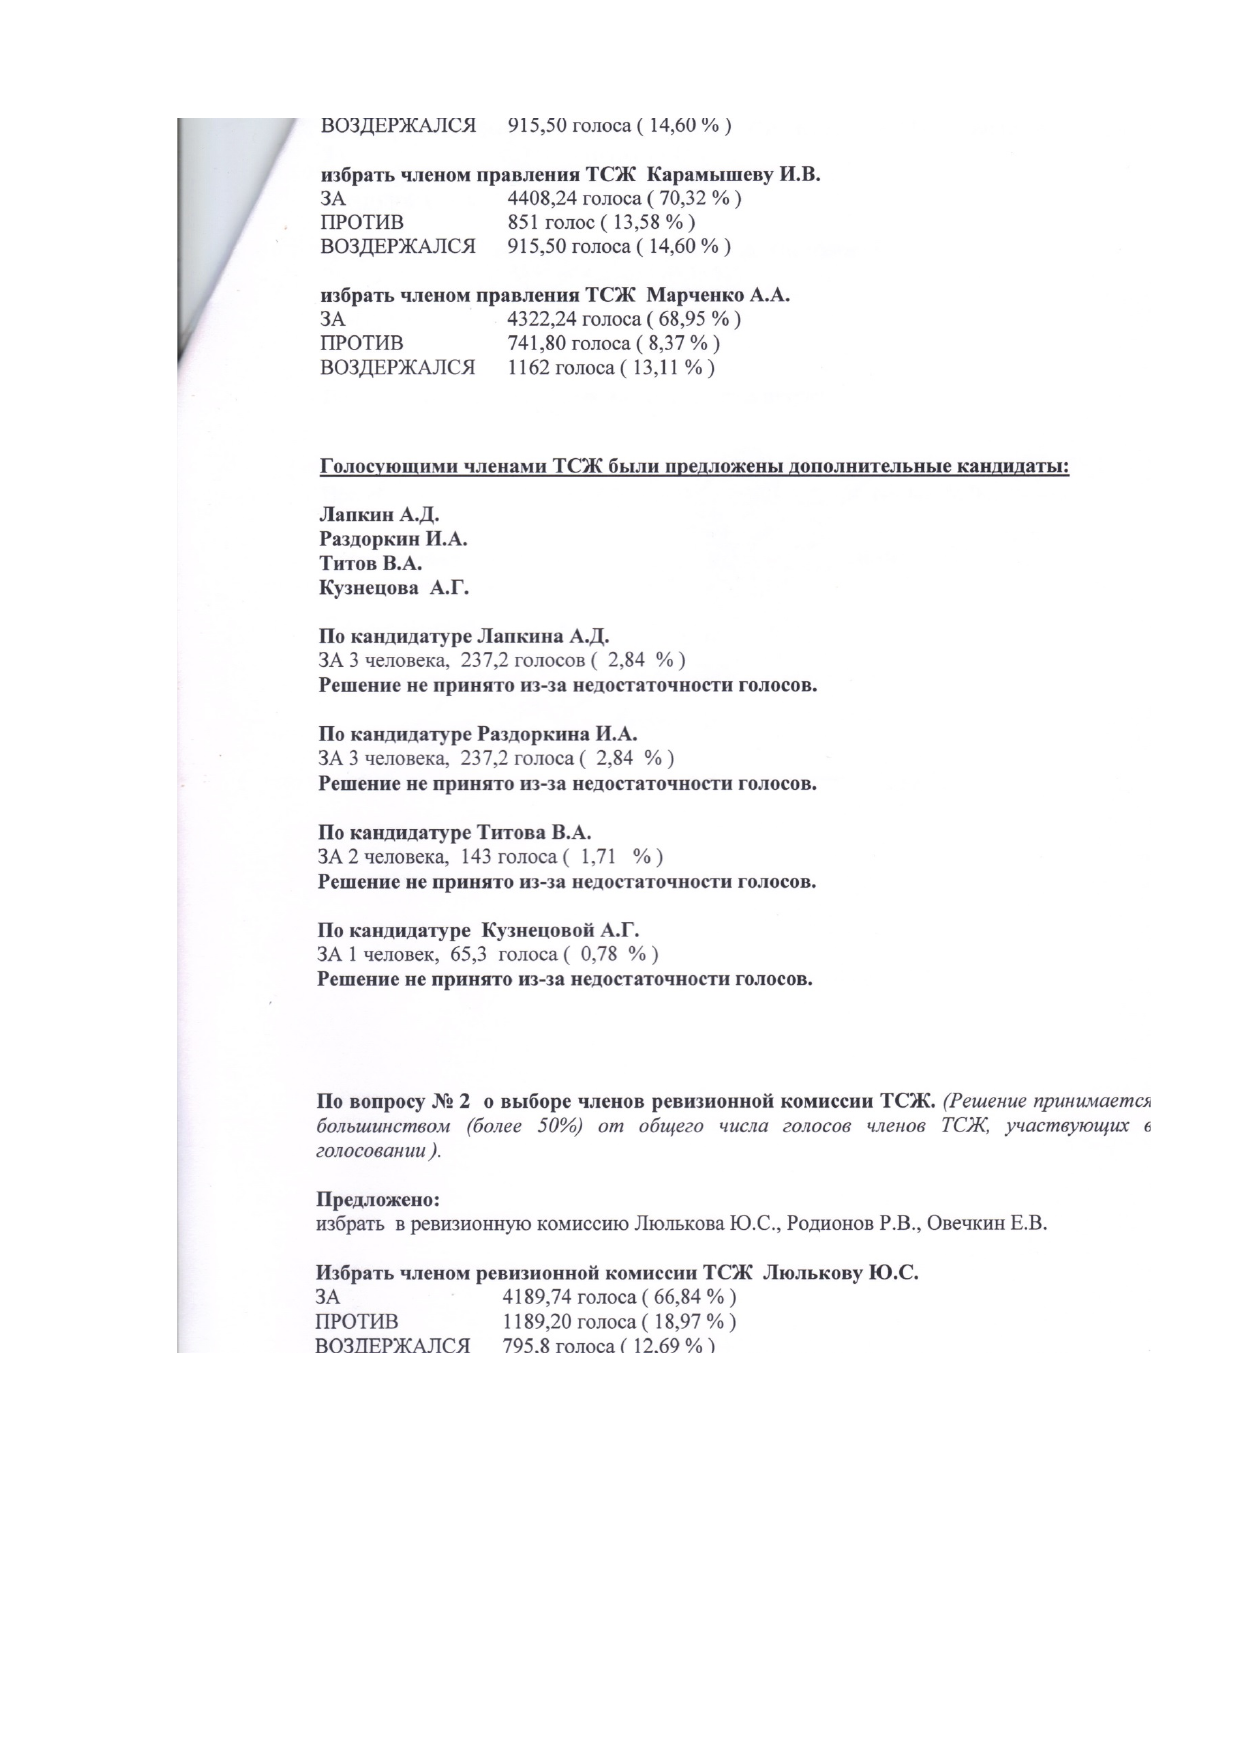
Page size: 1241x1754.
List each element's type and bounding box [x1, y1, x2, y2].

picture [177, 118, 1151, 1353]
